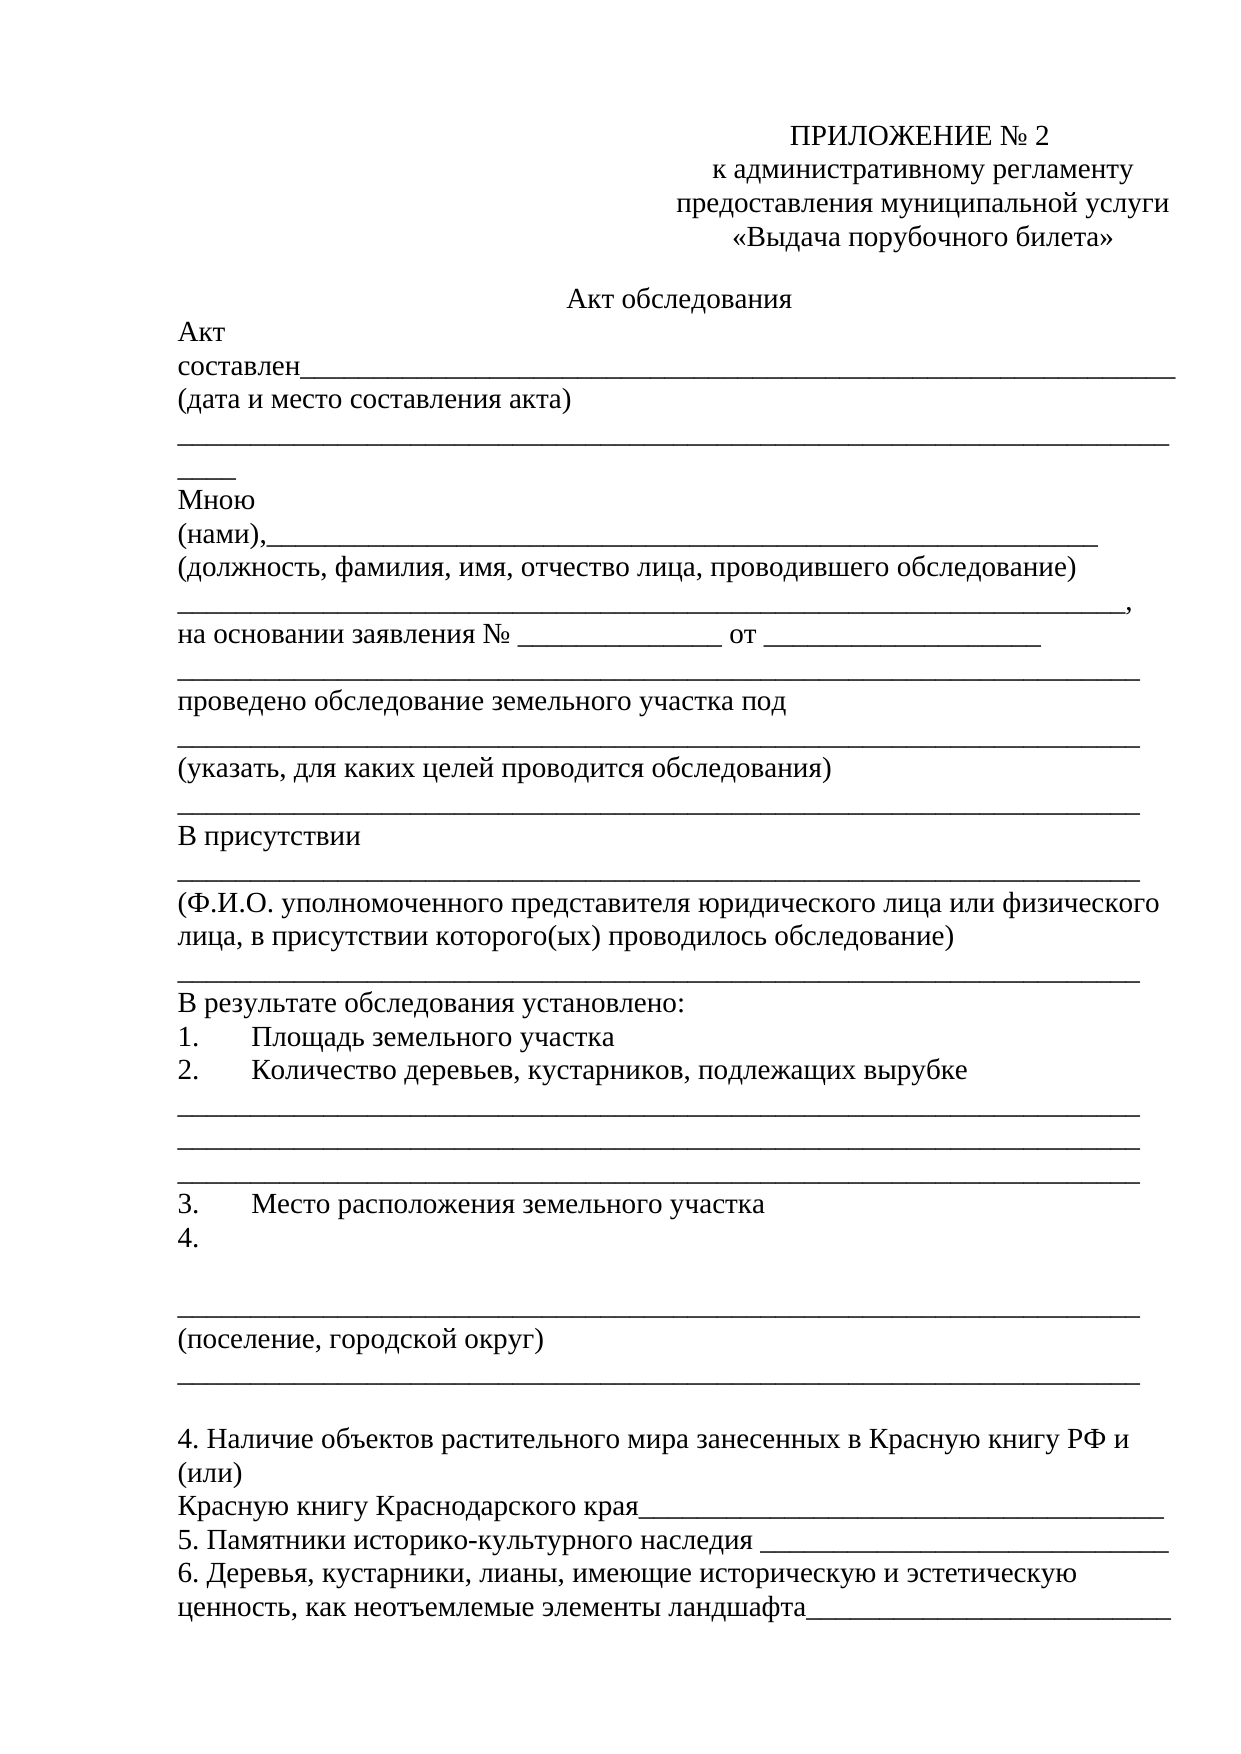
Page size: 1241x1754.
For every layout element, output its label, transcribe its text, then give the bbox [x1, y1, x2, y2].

text «Выдача порубочного билета» [664, 219, 1181, 252]
text 4. __________________________________________________________________ [177, 1220, 1181, 1321]
text Красную книгу Краснодарского края____________________________________ [177, 1488, 1181, 1522]
text В присутствии [177, 818, 1181, 851]
text __________________________________________________________________ [177, 952, 1181, 985]
text Акт обследования [177, 281, 1181, 314]
text 2. Количество деревьев, кустарников, подлежащих вырубке __________________________________________________________________ [177, 1052, 1181, 1119]
text на основании заявления № ______________ от ___________________ [177, 616, 1181, 650]
text __________________________________________________________________ [177, 1119, 1181, 1153]
text 6. Деревья, кустарники, лианы, имеющие историческую и эстетическую ценность, как неотъемлемые элементы ландшафта_________________________ [177, 1556, 1181, 1623]
text __________________________________________________________________ [177, 717, 1181, 751]
text Мною (нами),_________________________________________________________ [177, 482, 1181, 549]
text (дата и место составления акта) [177, 382, 1181, 415]
text (указать, для каких целей проводится обследования) [177, 751, 1181, 784]
text __________________________________________________________________ [177, 784, 1181, 818]
text 4. Наличие объектов растительного мира занесенных в Красную книгу РФ и (или) [177, 1421, 1181, 1488]
text _________________________________________________________________, [177, 583, 1181, 616]
text Акт составлен____________________________________________________________ [177, 314, 1181, 382]
text (Ф.И.О. уполномоченного представителя юридического лица или физического лица, в присутствии которого(ых) проводилось обследование) [177, 885, 1181, 952]
text (должность, фамилия, имя, отчество лица, проводившего обследование) [177, 549, 1181, 583]
text 1. Площадь земельного участка [177, 1019, 1181, 1052]
text __________________________________________________________________ [177, 1354, 1181, 1388]
text 5. Памятники историко-культурного наследия ____________________________ [177, 1522, 1181, 1556]
text В результате обследования установлено: [177, 985, 1181, 1019]
text ________________________________________________________________________ [177, 415, 1181, 482]
text __________________________________________________________________ [177, 650, 1181, 683]
text __________________________________________________________________ [177, 851, 1181, 885]
text (поселение, городской округ) [177, 1321, 1181, 1354]
text предоставления муниципальной услуги [664, 185, 1181, 219]
text ПРИЛОЖЕНИЕ № 2 [753, 118, 1181, 152]
text проведено обследование земельного участка под [177, 683, 1181, 717]
text к административному регламенту [664, 152, 1181, 185]
text __________________________________________________________________ [177, 1153, 1181, 1187]
text 3. Место расположения земельного участка [177, 1187, 1181, 1220]
